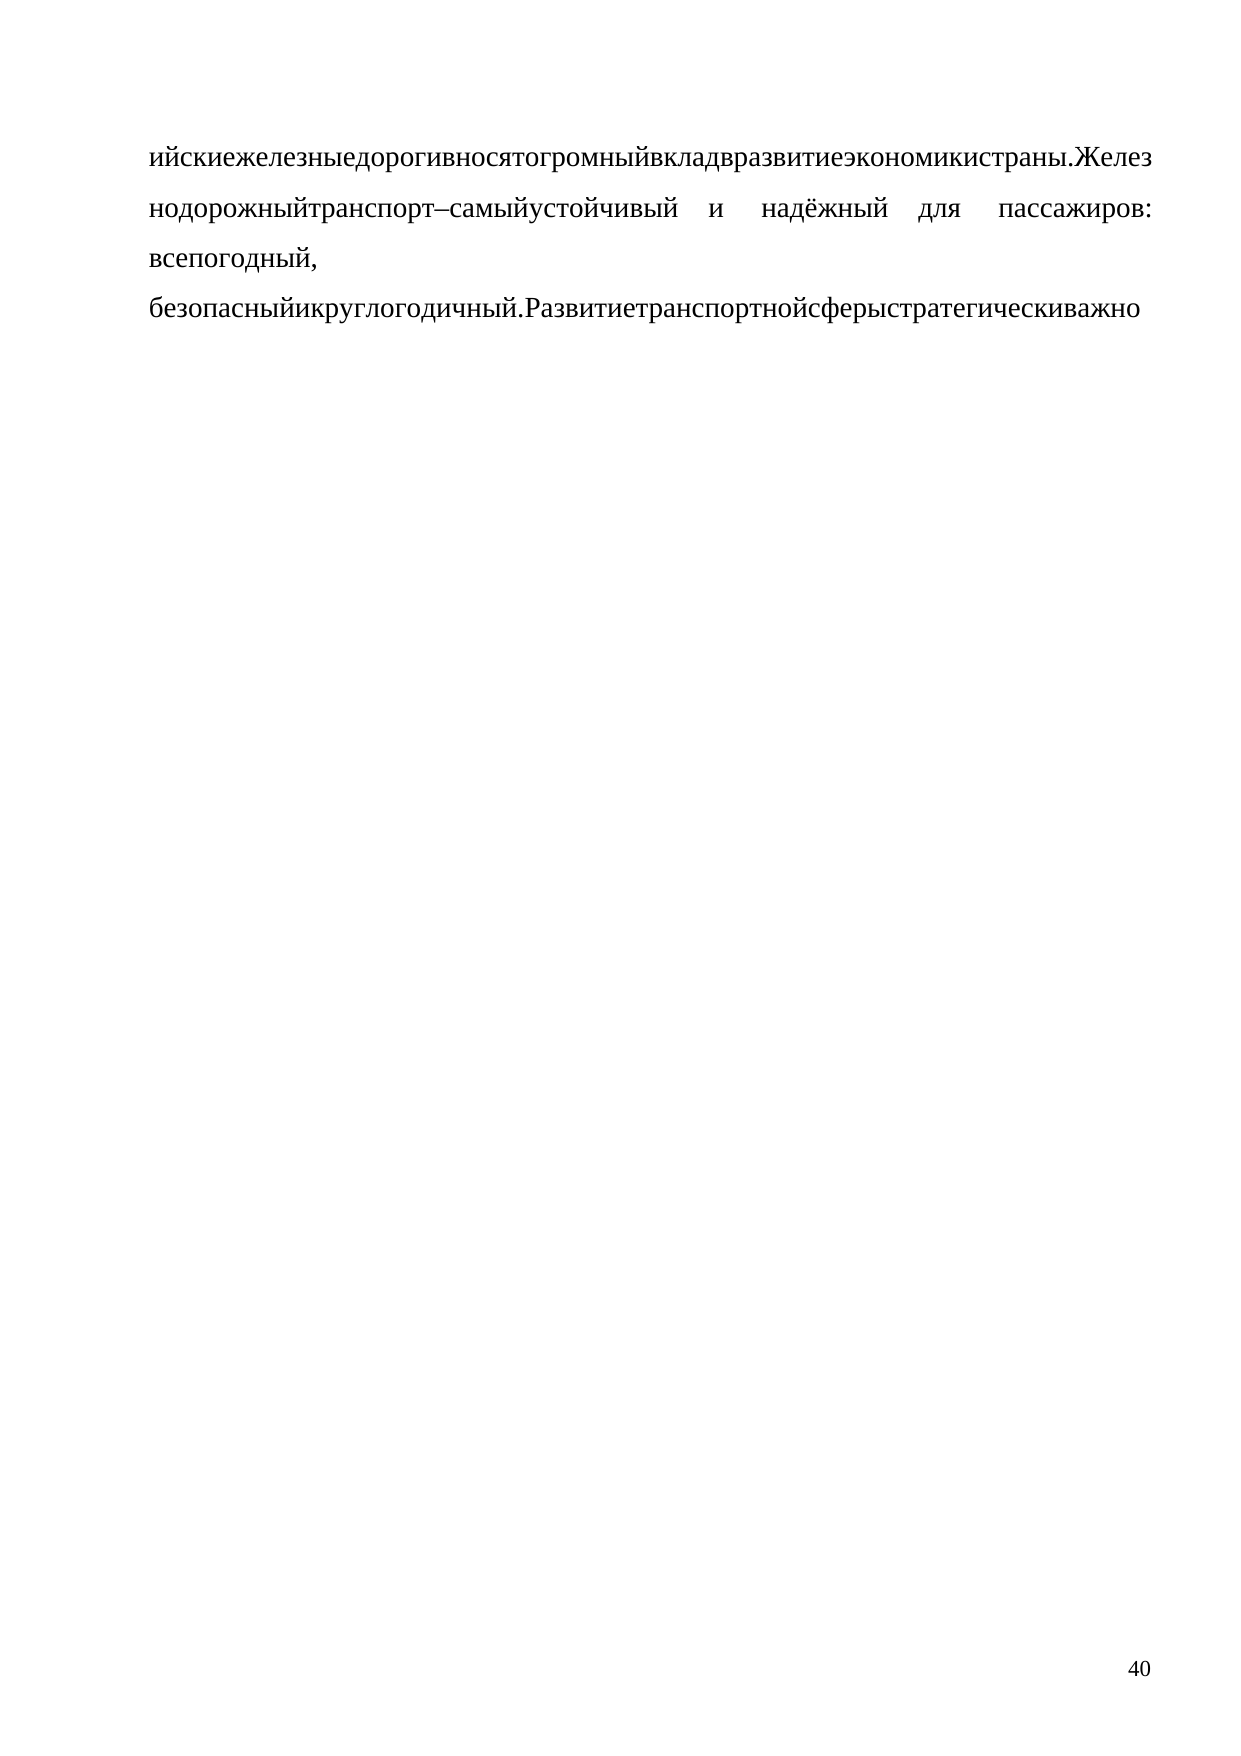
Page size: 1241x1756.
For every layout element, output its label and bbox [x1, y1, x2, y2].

text [148, 139, 1154, 324]
